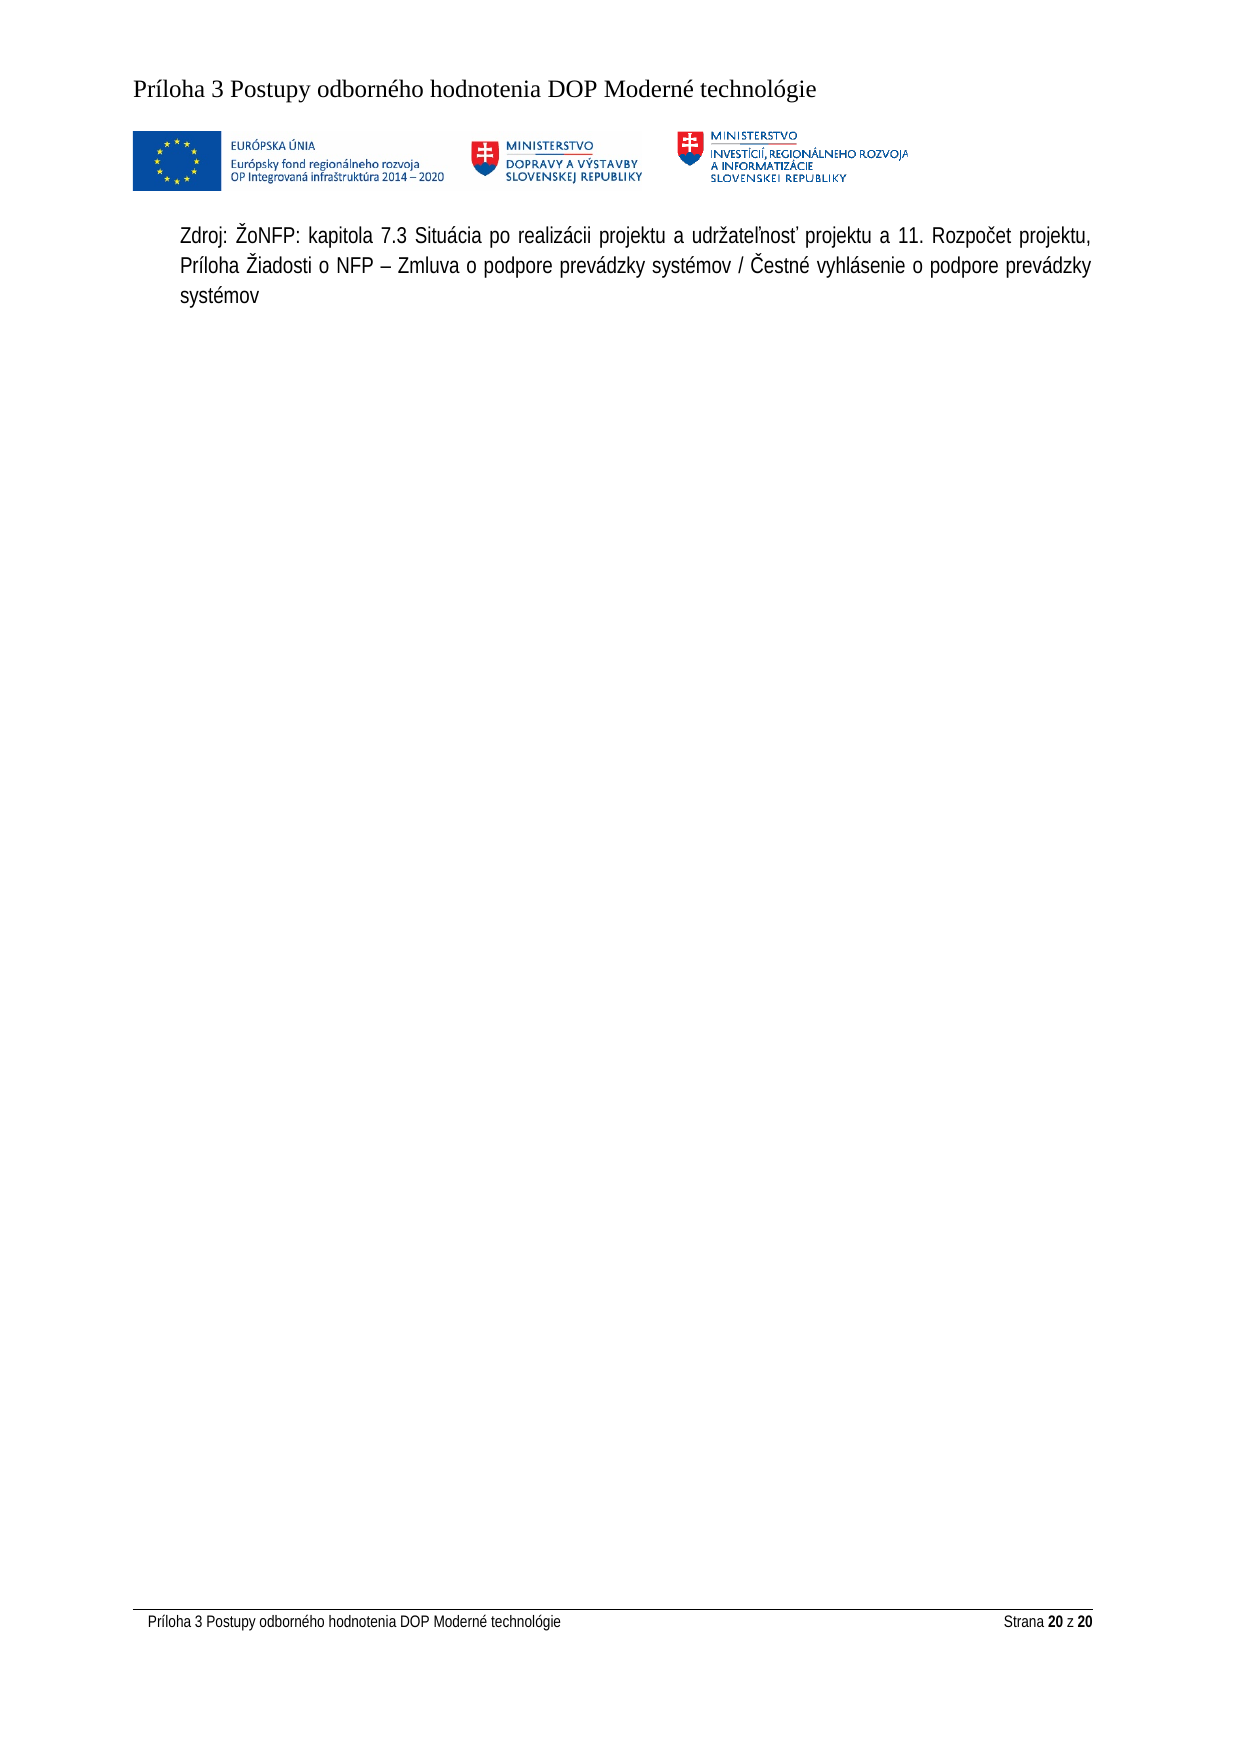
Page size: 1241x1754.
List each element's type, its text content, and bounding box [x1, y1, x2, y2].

picture [132, 131, 642, 191]
picture [676, 131, 908, 182]
text Zdroj: ŽoNFP: kapitola 7.3 Situácia po realizácii projektu a udržateľnosť projektu a 11. Rozpočet projektu, Príloha Žiadosti o NFP – Zmluva o podpore prevádzky systémov / Čestné vyhlásenie o podpore prevádzky systémov [180, 222, 1093, 308]
